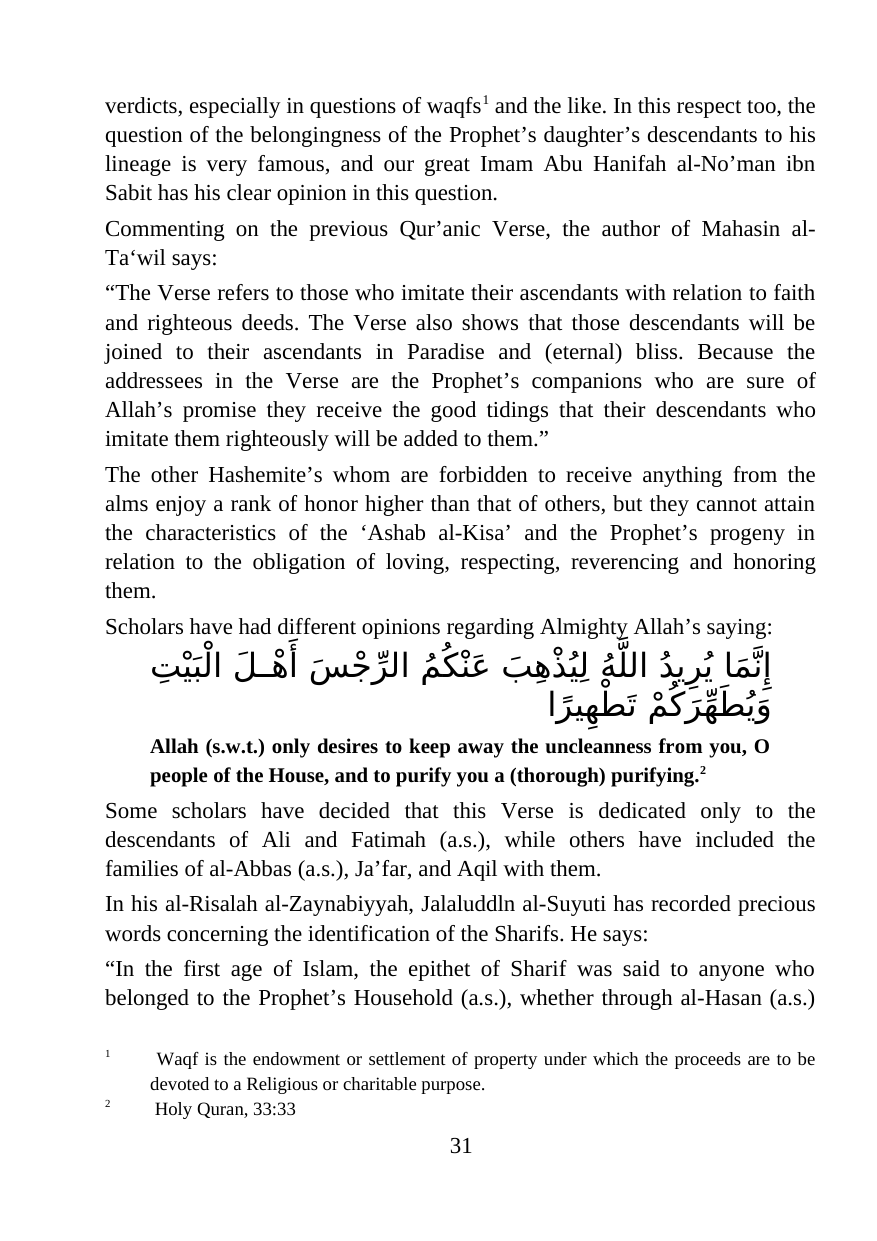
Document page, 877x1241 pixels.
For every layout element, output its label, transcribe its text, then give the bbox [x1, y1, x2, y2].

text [105, 953, 817, 1011]
text The other Hashemite’s whom are forbidden to receive anything from the alms enjoy a rank of honor higher than that of others, but they cannot attain the characteristics of the ‘Ashab al-Kisa’ and the Prophet’s progeny in relation to the obligation of loving, respecting, reverencing and honoring them. [105, 459, 817, 604]
text Scholars have had different opinions regarding Almighty Allah’s saying: [105, 611, 817, 640]
text “The Verse refers to those who imitate their ascendants with relation to faith and righteous deeds. The Verse also shows that those descendants will be joined to their ascendants in Paradise and (eternal) bliss. Because the addressees in the Verse are the Prophet’s companions who are sure of Allah’s promise they receive the good tidings that their descendants who imitate them righteously will be added to them.” [105, 277, 817, 452]
text Allah (s.w.t.) only desires to keep away the uncleanness from you, O people of the House, and to purify you a (thorough) purifying. [150, 730, 772, 788]
text Commenting on the previous Qur’anic Verse, the author of Mahasin al-Ta‘wil says: [105, 213, 817, 271]
text In his al-Risalah al-Zaynabiyyah, Jalaluddln al-Suyuti has recorded precious words concerning the identification of the Sharifs. He says: [105, 888, 817, 947]
text Some scholars have decided that this Verse is dedicated only to the descendants of Ali and Fatimah (a.s.), while others have included the families of al-Abbas (a.s.), Ja’far, and Aqil with them. [105, 795, 817, 882]
text إِنَّمَا يُرِيدُ اللَّهُ لِيُذْهِبَ عَنْكُمُ الرِّجْسَ أَهْلَ الْبَيْتِ وَيُطَهِّرَكُمْ تَطْهِيرًا [150, 646, 772, 724]
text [105, 90, 817, 207]
